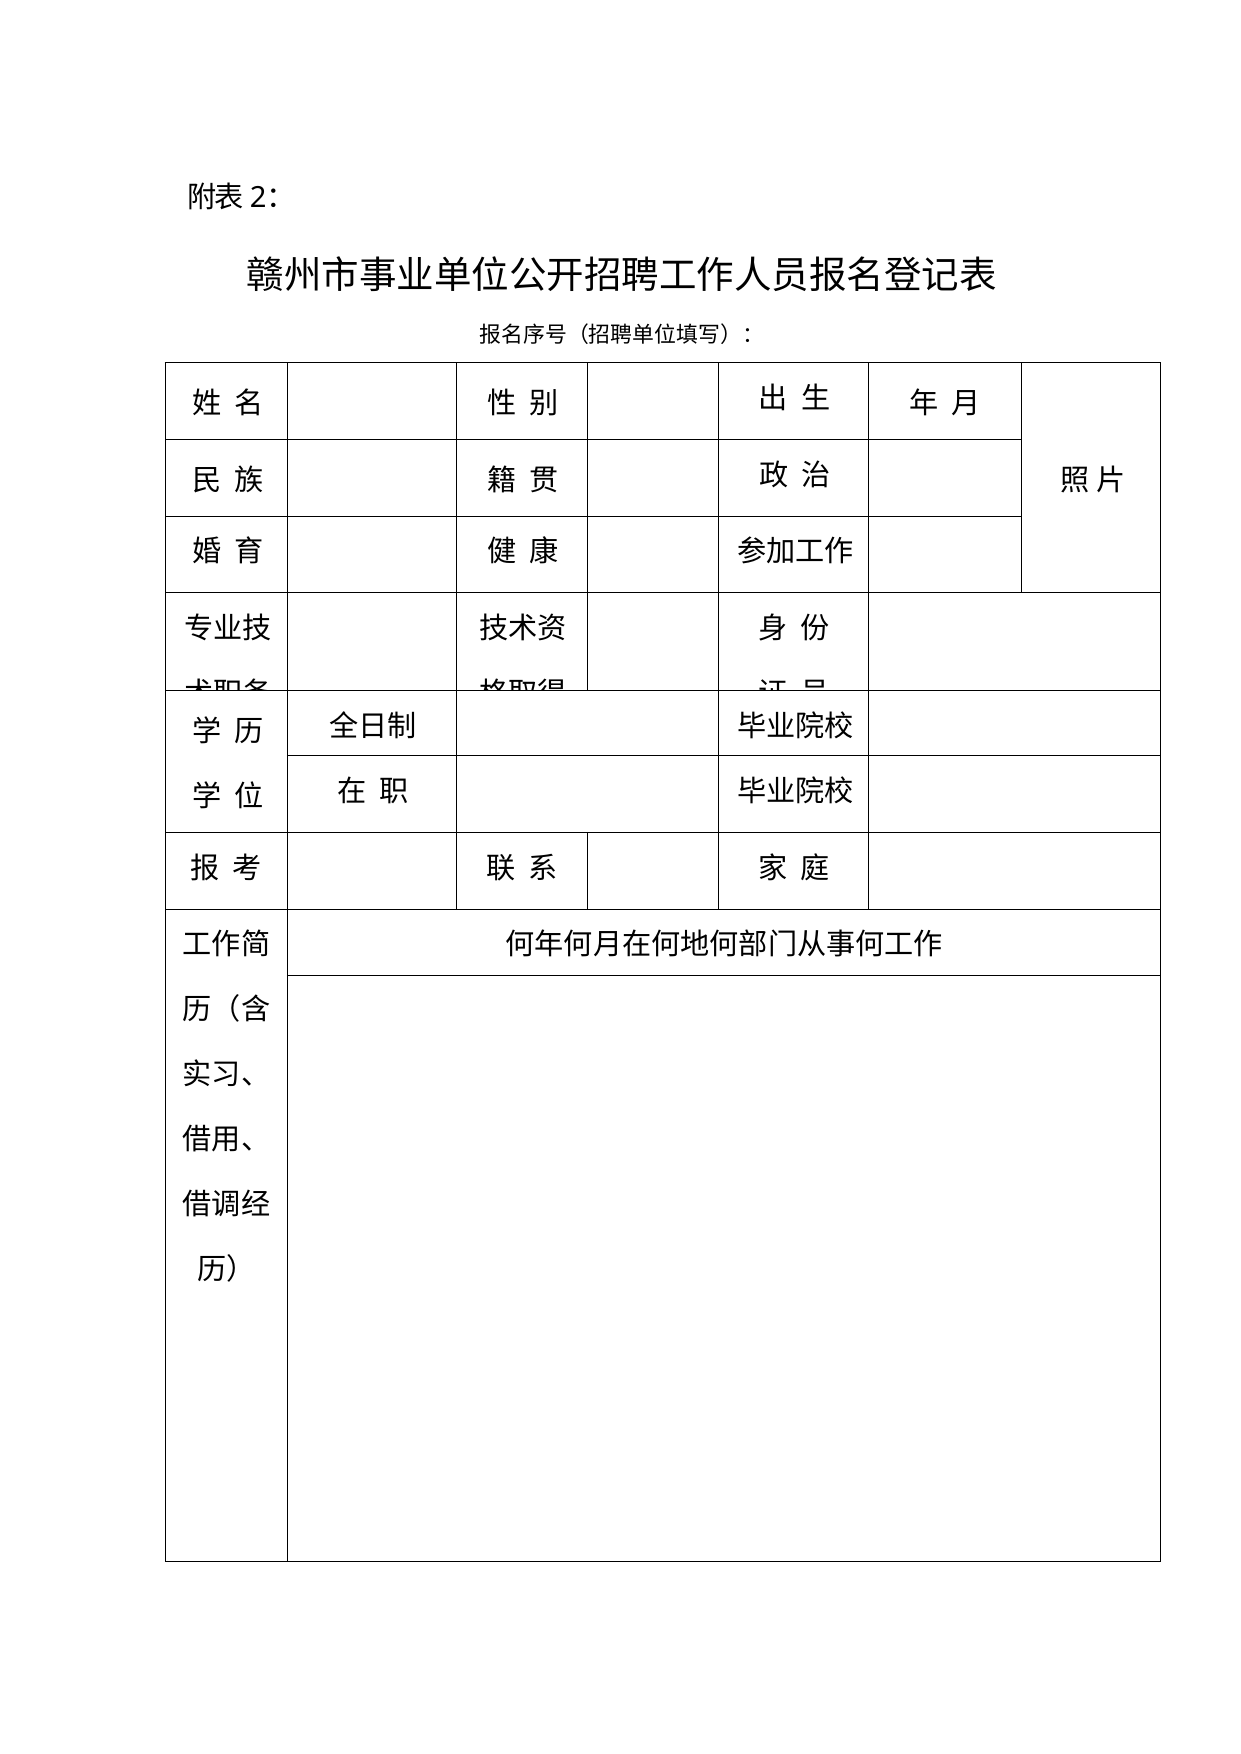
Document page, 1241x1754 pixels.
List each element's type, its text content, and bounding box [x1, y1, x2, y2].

table_cell 毕业院校及专业 [719, 756, 868, 832]
table_cell 健 康 状 况 [457, 517, 587, 592]
table_cell [869, 517, 1021, 592]
text 报名序号（招聘单位填写）： [190, 317, 1053, 349]
table_cell [588, 440, 718, 516]
table_cell 何年何月在何地何部门从事何工作 [288, 910, 1160, 974]
table_header [288, 363, 456, 439]
table_cell [288, 833, 456, 908]
table_cell [869, 593, 1160, 690]
table_cell 身 份 证 号 [719, 593, 868, 690]
table_header 性 别 [457, 363, 587, 439]
table_header [588, 363, 718, 439]
table_cell [288, 593, 456, 690]
table_cell [457, 756, 718, 832]
table_cell 联 系 电 话 [457, 833, 587, 908]
table_header 姓 名 [166, 363, 287, 439]
table_cell [457, 691, 718, 755]
table_cell [869, 691, 1160, 755]
table_cell [288, 440, 456, 516]
table_cell [869, 440, 1021, 516]
table_cell 毕业院校及专业 [719, 691, 868, 755]
table_cell 工作简历（含实习、借用、借调经历） [166, 910, 287, 1561]
table_cell 籍 贯 [457, 440, 587, 516]
text 赣州市事业单位公开招聘工作人员报名登记表 [190, 239, 1053, 304]
table_cell 婚 育 状 况 [166, 517, 287, 592]
table_header 照 片 [1022, 363, 1160, 592]
table_cell 学 历 学 位 [166, 691, 287, 832]
table_cell 民 族 [166, 440, 287, 516]
table_cell [288, 517, 456, 592]
table_cell 报 考 职 位 [166, 833, 287, 908]
table_cell [869, 756, 1160, 832]
text 附表2： [187, 162, 1053, 227]
table_cell 参加工作时间 [719, 517, 868, 592]
table_cell [588, 593, 718, 690]
table_cell [588, 517, 718, 592]
table_cell 专业技术职务 [166, 593, 287, 690]
table_cell 家 庭 住 址 [719, 833, 868, 908]
table_cell 在 职 教 育 [288, 756, 456, 832]
table_cell 政 治 面 貌 [719, 440, 868, 516]
table_cell [288, 976, 1160, 1561]
table_cell 全日制 教 育 [288, 691, 456, 755]
table_cell [588, 833, 718, 908]
table_header 年 月 [869, 363, 1021, 439]
table_cell [869, 833, 1160, 908]
table_header 出 生 年 月 [719, 363, 868, 439]
table_cell 技术资格取得时间 [457, 593, 587, 690]
